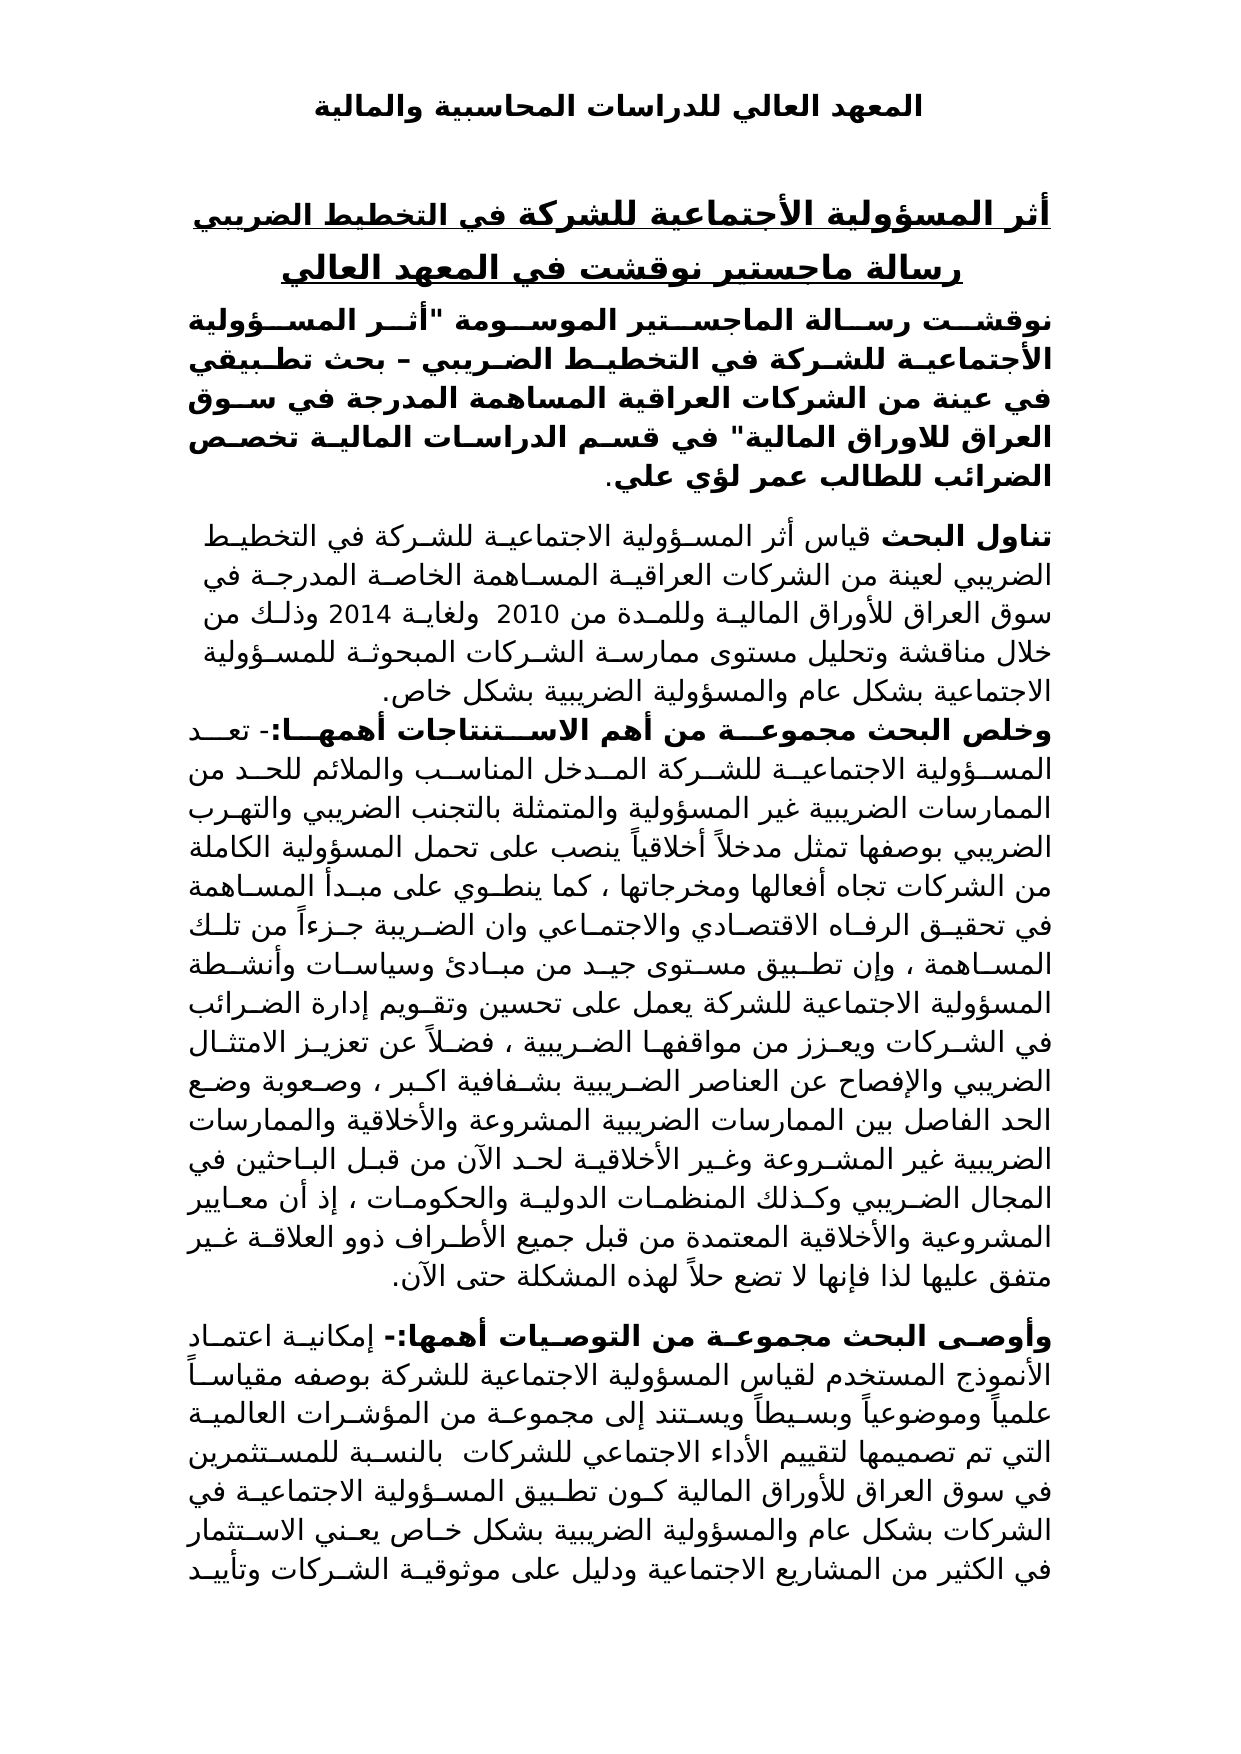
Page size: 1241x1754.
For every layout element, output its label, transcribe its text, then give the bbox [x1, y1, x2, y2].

text تناول البحث قياس أثر المسؤولية الاجتماعية للشركة في التخطيط الضريبي لعينة من الشركات العراقية المساهمة الخاصة المدرجة في سوق العراق للأوراق المالية وللمدة من 2010 ولغاية 2014 وذلك من خلال مناقشة وتحليل مستوى ممارسة الشركات المبحوثة للمسؤولية الاجتماعية بشكل عام والمسؤولية الضريبية بشكل خاص. [202, 519, 1053, 709]
text نوقشت رسالة الماجستير الموسومة "أثر المسؤولية الأجتماعية للشركة في التخطيط الضريبي – بحث تطبيقي في عينة من الشركات العراقية المساهمة المدرجة في سوق العراق للاوراق المالية" في قسم الدراسات المالية تخصص الضرائب للطالب عمر لؤي علي. [187, 303, 1053, 493]
text المعهد العالي للدراسات المحاسبية والمالية [187, 89, 1049, 123]
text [187, 1319, 1053, 1587]
text وخلص البحث مجموعة من أهم الاستنتاجات أهمها:- تعد المسؤولية الاجتماعية للشركة المدخل المناسب والملائم للحد من الممارسات الضريبية غير المسؤولية والمتمثلة بالتجنب الضريبي والتهرب الضريبي بوصفها تمثل مدخلاً أخلاقياً ينصب على تحمل المسؤولية الكاملة من الشركات تجاه أفعالها ومخرجاتها ، كما ينطوي على مبدأ المساهمة في تحقيق الرفاه الاقتصادي والاجتماعي وان الضريبة جزءاً من تلك المساهمة ، وإن تطبيق مستوى جيد من مبادئ وسياسات وأنشطة المسؤولية الاجتماعية للشركة يعمل على تحسين وتقويم إدارة الضرائب في الشركات ويعزز من مواقفها الضريبية ، فضلاً عن تعزيز الامتثال الضريبي والإفصاح عن العناصر الضريبية بشفافية اكبر ، وصعوبة وضع الحد الفاصل بين الممارسات الضريبية المشروعة والأخلاقية والممارسات الضريبية غير المشروعة وغير الأخلاقية لحد الآن من قبل الباحثين في المجال الضريبي وكذلك المنظمات الدولية والحكومات ، إذ أن معايير المشروعية والأخلاقية المعتمدة من قبل جميع الأطراف ذوو العلاقة غير متفق عليها لذا فإنها لا تضع حلاً لهذه المشكلة حتى الآن. [187, 714, 1053, 1293]
text رسالة ماجستير نوقشت في المعهد العالي [191, 249, 1053, 288]
text أثر المسؤولية الأجتماعية للشركة في التخطيط الضريبي [191, 194, 1053, 233]
